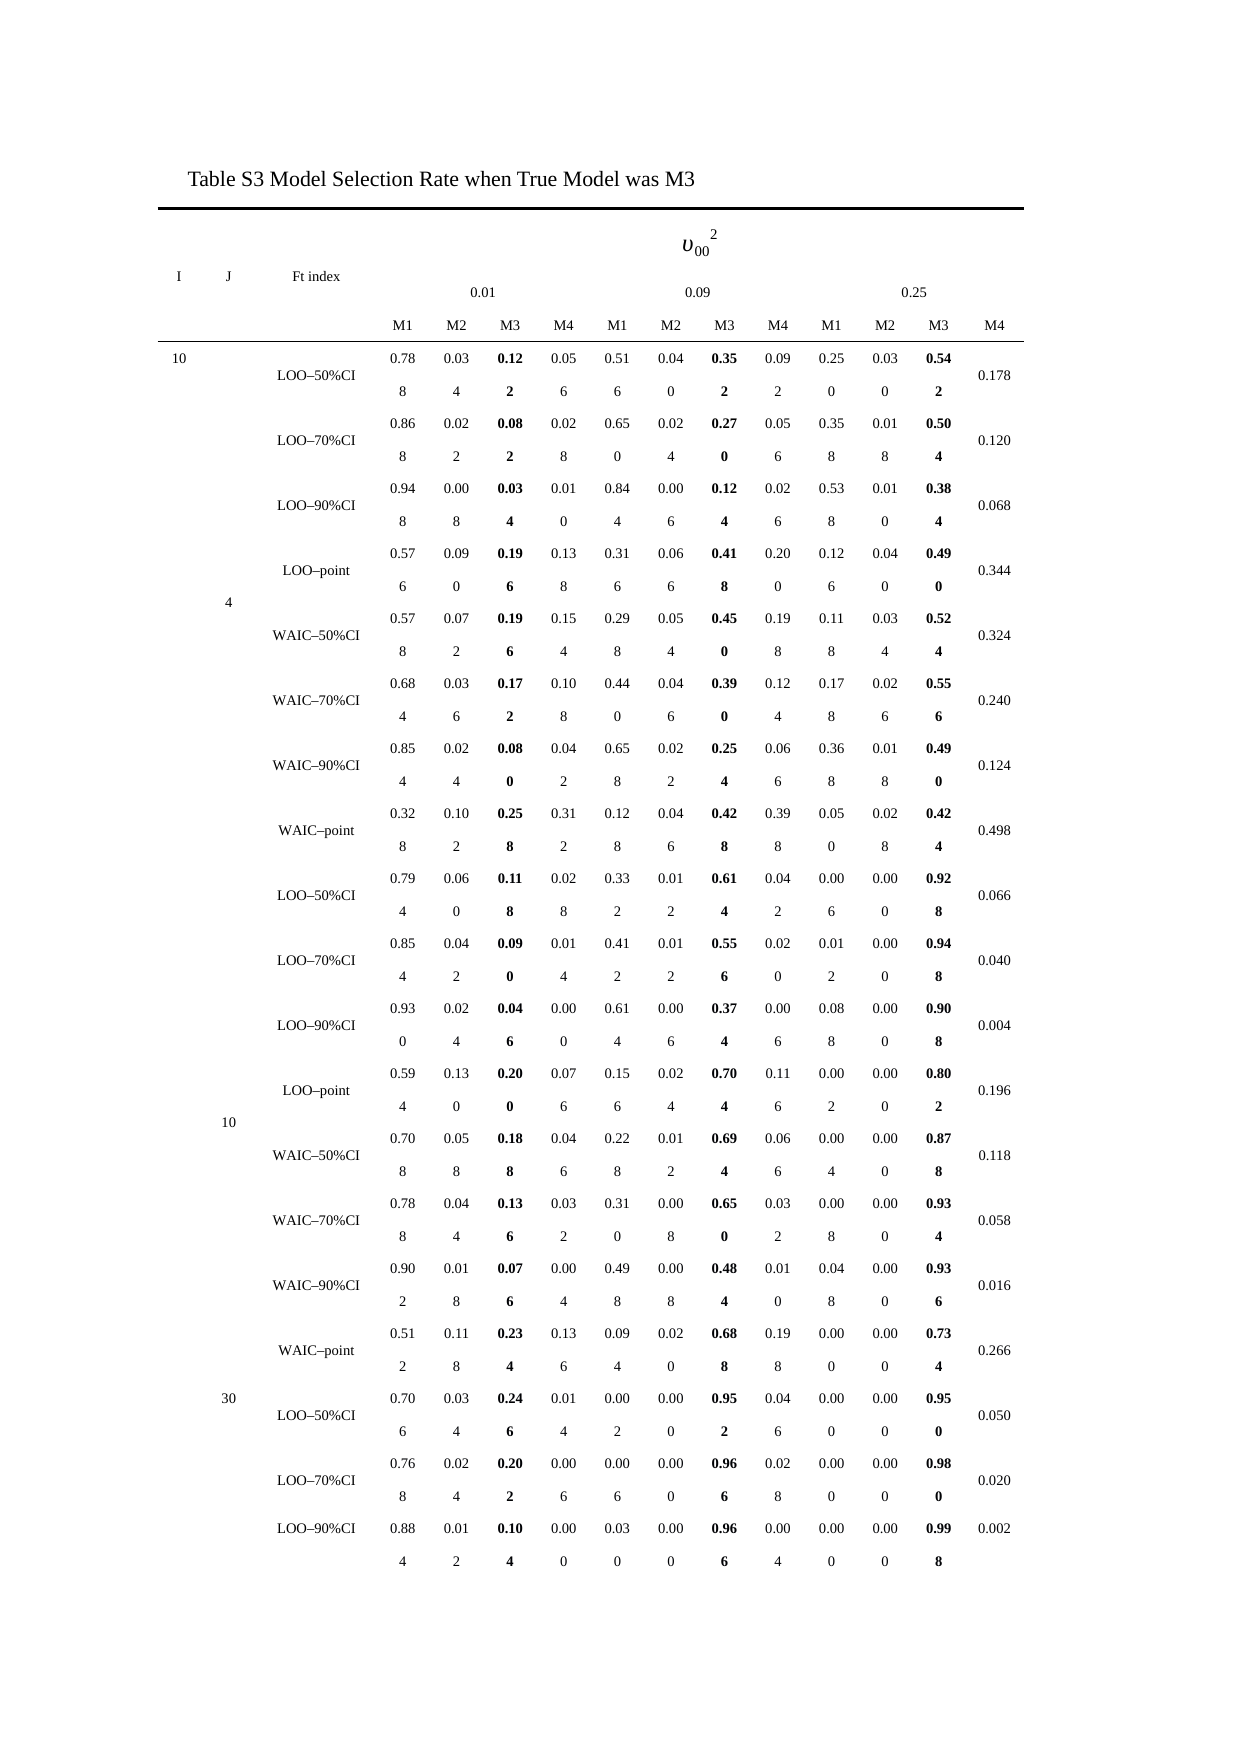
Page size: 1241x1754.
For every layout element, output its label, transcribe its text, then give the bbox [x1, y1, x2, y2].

table_cell 0.056 [537, 342, 590, 407]
table_cell 0.022 [430, 407, 483, 472]
table_cell 0.948 [376, 472, 429, 537]
table_cell 0.124 [965, 732, 1023, 797]
table_cell 0.902 [376, 1252, 429, 1317]
table_cell 0.136 [483, 1187, 537, 1252]
table_cell 0.118 [483, 862, 537, 927]
table_cell 0.258 [483, 797, 537, 862]
table_cell 0.538 [805, 472, 858, 537]
table_cell 0.012 [644, 862, 697, 927]
table_cell 0.440 [590, 667, 644, 732]
table_cell 0.040 [858, 537, 912, 602]
table_cell WAIC–point [257, 1317, 376, 1382]
table_cell 0.058 [430, 1122, 483, 1187]
table_header J [200, 210, 257, 341]
table_cell 0.01 [376, 275, 590, 309]
table_cell LOO–point [257, 1057, 376, 1122]
table_cell WAIC–point [257, 797, 376, 862]
table_cell 0.136 [537, 1317, 590, 1382]
table_cell 0.116 [751, 1057, 804, 1122]
table_cell 0.250 [805, 342, 858, 407]
table_cell 0.324 [965, 602, 1023, 667]
table_cell LOO–point [257, 537, 376, 602]
table_cell 0.266 [965, 1317, 1023, 1382]
table_cell 0.008 [430, 472, 483, 537]
table_cell 0.178 [965, 342, 1023, 407]
table_cell 0.516 [590, 342, 644, 407]
table_cell 0.228 [590, 1122, 644, 1187]
table_cell 0.928 [912, 862, 965, 927]
table_cell 10 [200, 862, 257, 1382]
table_cell 0.000 [858, 1057, 912, 1122]
table_cell 0.998 [912, 1512, 965, 1577]
table_cell 0.196 [965, 1057, 1023, 1122]
table_cell 0.000 [858, 1382, 912, 1447]
table_cell 0.000 [858, 1187, 912, 1252]
table_cell 0.966 [698, 1447, 751, 1512]
table_cell M1 [376, 309, 429, 341]
table_cell 0.006 [751, 992, 804, 1057]
table_cell 0.594 [376, 1057, 429, 1122]
table_cell 0.094 [590, 1317, 644, 1382]
table_cell 0.034 [483, 472, 537, 537]
table_cell 0.424 [912, 797, 965, 862]
table_cell 0.066 [965, 862, 1023, 927]
table_cell 0.000 [805, 1382, 858, 1447]
table_cell 0.036 [430, 667, 483, 732]
table_cell 0.002 [965, 1512, 1023, 1577]
table_cell 0.066 [644, 537, 697, 602]
table_cell 0.020 [965, 1447, 1023, 1512]
table_cell M2 [430, 309, 483, 341]
table_cell 0.490 [912, 732, 965, 797]
table_cell M3 [698, 309, 751, 341]
table_cell 0.042 [537, 732, 590, 797]
table_cell 0.018 [858, 407, 912, 472]
table_cell 0.688 [698, 1317, 751, 1382]
table_cell 0.000 [805, 1317, 858, 1382]
table_cell 0.040 [965, 927, 1023, 992]
table_cell 0.270 [698, 407, 751, 472]
table_cell 0.908 [912, 992, 965, 1057]
table_cell 0.020 [644, 1317, 697, 1382]
table_cell 0.952 [698, 1382, 751, 1447]
table_cell 0.088 [805, 992, 858, 1057]
table_cell 0.048 [805, 1252, 858, 1317]
table_cell 0.006 [537, 1447, 590, 1512]
table_cell 0.118 [430, 1317, 483, 1382]
table_cell 0.000 [805, 1447, 858, 1512]
table_cell 0.046 [751, 1382, 804, 1447]
table_cell 0.384 [912, 472, 965, 537]
table_cell 0.024 [430, 732, 483, 797]
table_cell 0.734 [912, 1317, 965, 1382]
table_cell 0.374 [698, 992, 751, 1057]
table_cell 0.706 [376, 1382, 429, 1447]
table_cell 0.014 [537, 1382, 590, 1447]
table_cell 0.018 [858, 732, 912, 797]
table_cell 0.000 [644, 1382, 697, 1447]
table_cell 0.154 [537, 602, 590, 667]
table_cell 0.004 [965, 992, 1023, 1057]
table_cell LOO–50%CI [257, 342, 376, 407]
table_cell 0.412 [590, 927, 644, 992]
table_cell 0.556 [698, 927, 751, 992]
table_cell 0.104 [483, 1512, 537, 1577]
table_cell 0.25 [805, 275, 1023, 309]
table_cell 0.188 [483, 1122, 537, 1187]
table_cell 0.046 [537, 1122, 590, 1187]
table_cell 0.076 [537, 1057, 590, 1122]
table_cell 0.042 [430, 927, 483, 992]
table_cell 0.028 [858, 797, 912, 862]
table_cell 0.010 [537, 472, 590, 537]
table_cell 0.072 [430, 602, 483, 667]
table_cell 0.032 [537, 1187, 590, 1252]
table_cell 0.054 [644, 602, 697, 667]
table_cell 0.198 [751, 602, 804, 667]
table_cell 0.344 [965, 537, 1023, 602]
table_cell 0.310 [590, 1187, 644, 1252]
table_cell 0.004 [751, 1512, 804, 1577]
table_cell 0.650 [590, 407, 644, 472]
table_cell 0.794 [376, 862, 429, 927]
table_cell WAIC–70%CI [257, 1187, 376, 1252]
table_cell 0.138 [537, 537, 590, 602]
table_cell 0.024 [430, 992, 483, 1057]
table_cell 0.000 [858, 1512, 912, 1577]
table_cell 0.578 [376, 602, 429, 667]
table_cell 0.118 [805, 602, 858, 667]
table_cell M1 [590, 309, 644, 341]
table_cell 0.09 [590, 275, 804, 309]
table_cell 0.450 [698, 602, 751, 667]
table_cell 0.022 [644, 732, 697, 797]
table_cell LOO–50%CI [257, 862, 376, 927]
table_cell 0.000 [537, 992, 590, 1057]
table_cell M2 [858, 309, 912, 341]
table_cell 0.012 [430, 1512, 483, 1577]
table_cell M2 [644, 309, 697, 341]
table_cell 0.034 [430, 1382, 483, 1447]
table_cell 0.000 [858, 1447, 912, 1512]
table_cell 0.332 [590, 862, 644, 927]
table_cell M4 [537, 309, 590, 341]
table_cell 0.126 [805, 537, 858, 602]
table_cell 0.708 [376, 1122, 429, 1187]
table_cell 0.000 [858, 992, 912, 1057]
table_cell 0.034 [858, 602, 912, 667]
table_cell 0.046 [644, 797, 697, 862]
table_cell 0.026 [858, 667, 912, 732]
text Table S3 Model Selection Rate when True Model was M3 [187, 162, 1053, 194]
table_cell LOO–50%CI [257, 1382, 376, 1447]
table_cell 0.020 [751, 927, 804, 992]
table_cell 0.358 [805, 407, 858, 472]
table_cell 0.246 [483, 1382, 537, 1447]
table_cell 0.124 [751, 667, 804, 732]
table_cell WAIC–90%CI [257, 732, 376, 797]
table_cell 0.008 [644, 1252, 697, 1317]
table_cell 0.196 [483, 537, 537, 602]
table_cell 0.050 [805, 797, 858, 862]
table_cell 0.102 [430, 797, 483, 862]
table_header Ft index [257, 210, 376, 341]
table_cell 0.484 [698, 1252, 751, 1317]
table_cell 30 [200, 1382, 257, 1577]
table_cell 0.966 [698, 1512, 751, 1577]
table_cell WAIC–50%CI [257, 1122, 376, 1187]
table_cell 0.002 [590, 1382, 644, 1447]
table_cell 0.200 [483, 1057, 537, 1122]
table_cell 0.076 [483, 1252, 537, 1317]
table_cell 0.000 [537, 1512, 590, 1577]
table_cell 0.934 [912, 1187, 965, 1252]
table_cell 0.128 [590, 797, 644, 862]
table_cell 0.068 [965, 472, 1023, 537]
table_cell M3 [912, 309, 965, 341]
table_cell 0.298 [590, 602, 644, 667]
table_cell LOO–90%CI [257, 1512, 376, 1577]
table_cell 0.240 [965, 667, 1023, 732]
table_cell 0.844 [590, 472, 644, 537]
table_cell M4 [965, 309, 1023, 341]
table_cell LOO–90%CI [257, 472, 376, 537]
table_cell 0.878 [912, 1122, 965, 1187]
table_cell 0.066 [751, 1122, 804, 1187]
table_cell 0.008 [805, 1187, 858, 1252]
table_cell 0.884 [376, 1512, 429, 1577]
table_cell 0.028 [537, 862, 590, 927]
table_header [376, 210, 1023, 275]
table_cell 0.010 [751, 1252, 804, 1317]
table_cell 0.802 [912, 1057, 965, 1122]
table_cell 0.950 [912, 1382, 965, 1447]
table_cell 0.034 [430, 342, 483, 407]
table_cell 0.390 [698, 667, 751, 732]
table_cell LOO–70%CI [257, 407, 376, 472]
table_cell 0.576 [376, 537, 429, 602]
table_cell 0.614 [590, 992, 644, 1057]
table_cell 0.008 [644, 1187, 697, 1252]
table_cell 0.178 [805, 667, 858, 732]
table_cell 0.172 [483, 667, 537, 732]
table_cell 0.498 [590, 1252, 644, 1317]
table_cell 0.002 [805, 1057, 858, 1122]
table_cell 0.030 [858, 342, 912, 407]
table_cell 0.092 [751, 342, 804, 407]
table_cell 0.000 [858, 1122, 912, 1187]
table_cell 0.000 [858, 1252, 912, 1317]
table_cell 0.504 [912, 407, 965, 472]
table_cell 0.000 [858, 1317, 912, 1382]
table_cell 0.000 [644, 1447, 697, 1512]
table_cell 0.650 [698, 1187, 751, 1252]
table_cell 0.198 [751, 1317, 804, 1382]
table_cell 0.004 [537, 1252, 590, 1317]
table_cell 0.058 [965, 1187, 1023, 1252]
table_cell 0.124 [698, 472, 751, 537]
table_cell 0.044 [430, 1187, 483, 1252]
table_cell 0.118 [965, 1122, 1023, 1187]
table_cell 0.234 [483, 1317, 537, 1382]
table_cell 0.050 [965, 1382, 1023, 1447]
table_cell 0.704 [698, 1057, 751, 1122]
table_cell 0.694 [698, 1122, 751, 1187]
table_cell 0.028 [537, 407, 590, 472]
table_cell 0.156 [590, 1057, 644, 1122]
table_cell 0.684 [376, 667, 429, 732]
table_cell LOO–90%CI [257, 992, 376, 1057]
table_cell 0.512 [376, 1317, 429, 1382]
table_cell 0.490 [912, 537, 965, 602]
table_cell 0.200 [751, 537, 804, 602]
table_cell 0.352 [698, 342, 751, 407]
table_cell 0.024 [644, 1057, 697, 1122]
table_cell M1 [805, 309, 858, 341]
table_cell 0.948 [912, 927, 965, 992]
table_cell 0.010 [858, 472, 912, 537]
table_cell 0.768 [376, 1447, 429, 1512]
table_cell 0.042 [751, 862, 804, 927]
table_cell 0.030 [590, 1512, 644, 1577]
table_cell 0.012 [805, 927, 858, 992]
table_cell 0.854 [376, 732, 429, 797]
table_cell 0.980 [912, 1447, 965, 1512]
table_cell 0.328 [376, 797, 429, 862]
table_cell 0.930 [376, 992, 429, 1057]
table_cell 0.614 [698, 862, 751, 927]
table_cell 0.046 [644, 667, 697, 732]
table_cell 0.090 [483, 927, 537, 992]
table_cell 0.202 [483, 1447, 537, 1512]
table_cell 10 [158, 342, 200, 1577]
table_cell 0.854 [376, 927, 429, 992]
table_cell WAIC–90%CI [257, 1252, 376, 1317]
table_cell M4 [751, 309, 804, 341]
table_cell 0.788 [376, 1187, 429, 1252]
table_cell 0.040 [644, 342, 697, 407]
table_cell 0.014 [537, 927, 590, 992]
table_cell WAIC–70%CI [257, 667, 376, 732]
table_cell 0.936 [912, 1252, 965, 1317]
table_cell 0.368 [805, 732, 858, 797]
table_cell 0.006 [590, 1447, 644, 1512]
table_cell 0.316 [590, 537, 644, 602]
table_cell 0.000 [858, 862, 912, 927]
table_cell 0.788 [376, 342, 429, 407]
table_cell 0.254 [698, 732, 751, 797]
table_cell 0.428 [698, 797, 751, 862]
table_cell 0.004 [805, 1122, 858, 1187]
table_cell 0.312 [537, 797, 590, 862]
table_cell 0.016 [965, 1252, 1023, 1317]
table_cell 0.012 [644, 1122, 697, 1187]
table_cell 0.026 [751, 472, 804, 537]
table_cell 0.542 [912, 342, 965, 407]
table_cell 0.032 [751, 1187, 804, 1252]
table_cell 0.090 [430, 537, 483, 602]
table_cell 0.006 [644, 472, 697, 537]
table_cell 0.024 [644, 407, 697, 472]
table_cell LOO–70%CI [257, 1447, 376, 1512]
table_cell 0.868 [376, 407, 429, 472]
table_cell 0.556 [912, 667, 965, 732]
table_cell 0.658 [590, 732, 644, 797]
table_cell 0.006 [644, 992, 697, 1057]
table_cell 4 [200, 342, 257, 862]
table_cell 0.196 [483, 602, 537, 667]
table_cell 0.024 [430, 1447, 483, 1512]
table_cell 0.028 [751, 1447, 804, 1512]
table_cell 0.122 [483, 342, 537, 407]
table_header I [158, 210, 200, 341]
table_cell 0.082 [483, 407, 537, 472]
table_cell 0.056 [751, 407, 804, 472]
table_cell 0.066 [751, 732, 804, 797]
table_cell 0.046 [483, 992, 537, 1057]
table_cell 0.398 [751, 797, 804, 862]
table_cell M3 [483, 309, 537, 341]
table_cell 0.130 [430, 1057, 483, 1122]
table_cell 0.000 [644, 1512, 697, 1577]
table_cell 0.418 [698, 537, 751, 602]
table_cell 0.524 [912, 602, 965, 667]
table_cell 0.080 [483, 732, 537, 797]
table_cell WAIC–50%CI [257, 602, 376, 667]
table_cell 0.012 [644, 927, 697, 992]
table_cell 0.018 [430, 1252, 483, 1317]
table_cell 0.000 [805, 1512, 858, 1577]
table_cell 0.000 [858, 927, 912, 992]
table_cell 0.006 [805, 862, 858, 927]
table_cell LOO–70%CI [257, 927, 376, 992]
table_cell 0.120 [965, 407, 1023, 472]
table_cell 0.060 [430, 862, 483, 927]
table_cell 0.498 [965, 797, 1023, 862]
table_cell 0.108 [537, 667, 590, 732]
